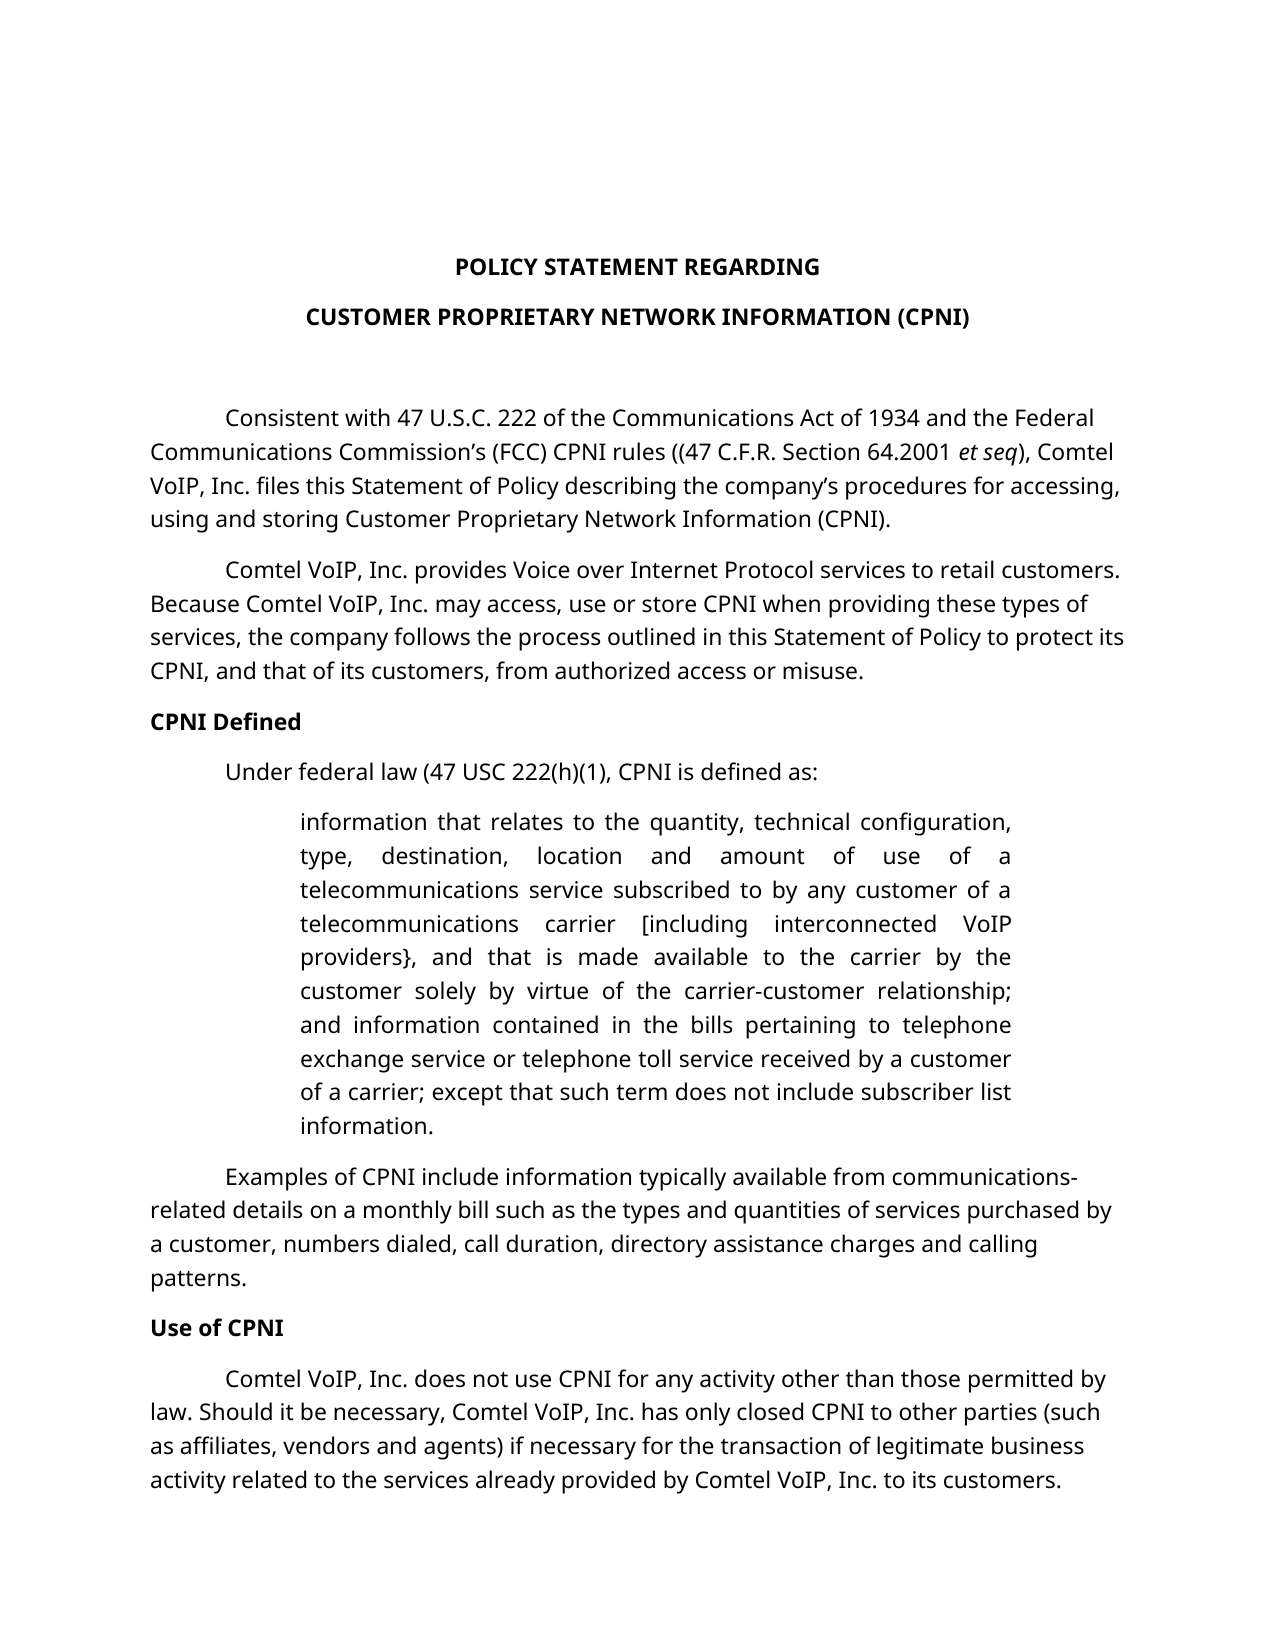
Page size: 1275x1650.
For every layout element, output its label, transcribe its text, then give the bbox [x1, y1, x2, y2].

text CUSTOMER PROPRIETARY NETWORK INFORMATION (CPNI) [150, 301, 1125, 332]
text Under federal law (47 USC 222(h)(1), CPNI is defined as: [150, 756, 1012, 787]
text Examples of CPNI include information typically available from communications-related details on a monthly bill such as the types and quantities of services purchased by a customer, numbers dialed, call duration, directory assistance charges and calling patterns. [150, 1160, 1125, 1293]
text information that relates to the quantity, technical configuration, type, destination, location and amount of use of a telecommunications service subscribed to by any customer of a telecommunications carrier [including interconnected VoIP providers}, and that is made available to the carrier by the customer solely by virtue of the carrier-customer relationship; and information contained in the bills pertaining to telephone exchange service or telephone toll service received by a customer of a carrier; except that such term does not include subscriber list information. [300, 806, 1012, 1141]
text Consistent with 47 U.S.C. 222 of the Communications Act of 1934 and the Federal Communications Commission’s (FCC) CPNI rules ((47 C.F.R. Section 64.2001 et seq), Comtel VoIP, Inc. files this Statement of Policy describing the company’s procedures for accessing, using and storing Customer Proprietary Network Information (CPNI). [150, 402, 1125, 534]
text Comtel VoIP, Inc. provides Voice over Internet Protocol services to retail customers. Because Comtel VoIP, Inc. may access, use or store CPNI when providing these types of services, the company follows the process outlined in this Statement of Policy to protect its CPNI, and that of its customers, from authorized access or misuse. [150, 554, 1125, 686]
text Use of CPNI [150, 1312, 1125, 1343]
text POLICY STATEMENT REGARDING [150, 251, 1125, 282]
text CPNI Defined [150, 705, 1125, 737]
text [150, 1362, 1125, 1495]
